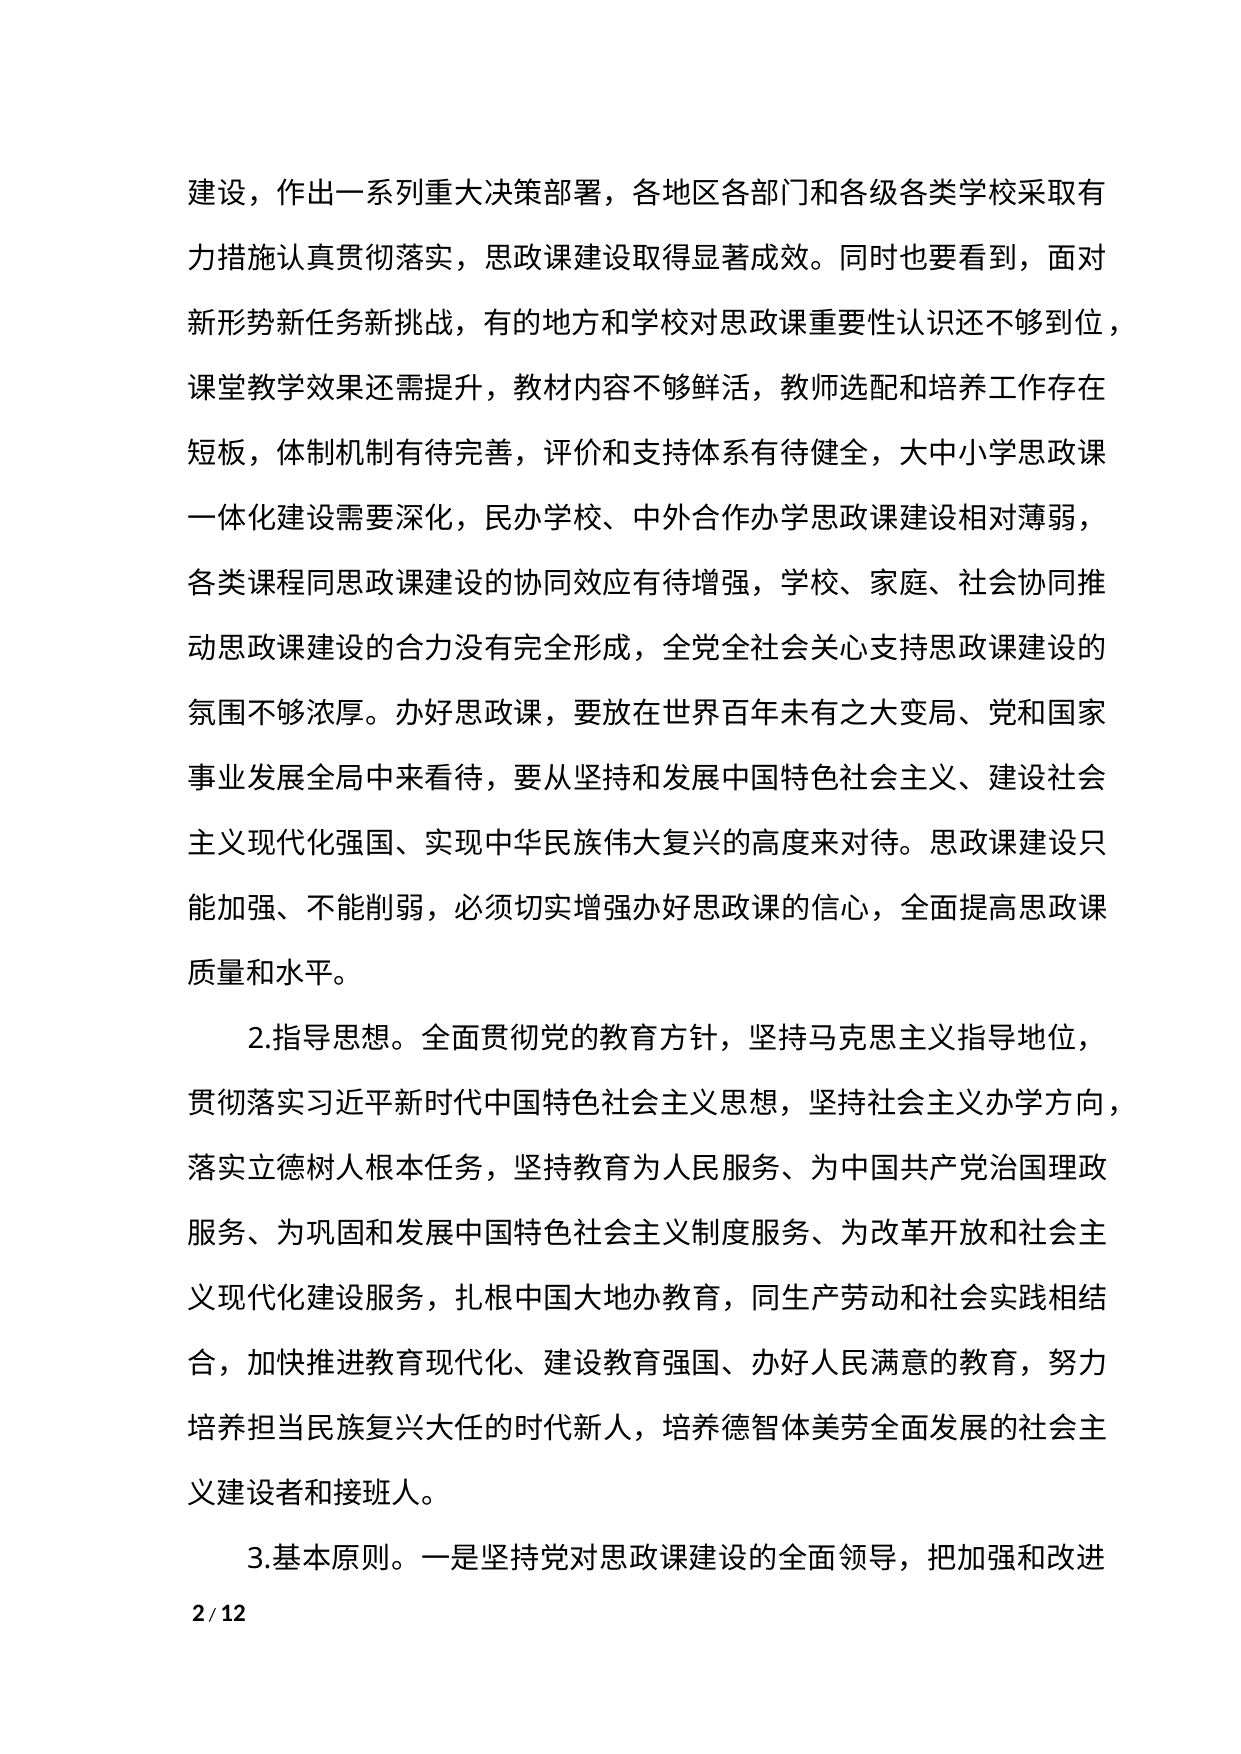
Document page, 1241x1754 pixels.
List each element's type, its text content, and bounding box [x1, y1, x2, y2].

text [187, 158, 1107, 1003]
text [187, 1523, 1107, 1588]
text 2.指导思想。全面贯彻党的教育方针，坚持马克思主义指导地位，贯彻落实习近平新时代中国特色社会主义思想，坚持社会主义办学方向，落实立德树人根本任务，坚持教育为人民服务、为中国共产党治国理政服务、为巩固和发展中国特色社会主义制度服务、为改革开放和社会主义现代化建设服务，扎根中国大地办教育，同生产劳动和社会实践相结合，加快推进教育现代化、建设教育强国、办好人民满意的教育，努力培养担当民族复兴大任的时代新人，培养德智体美劳全面发展的社会主义建设者和接班人。 [187, 1003, 1107, 1523]
